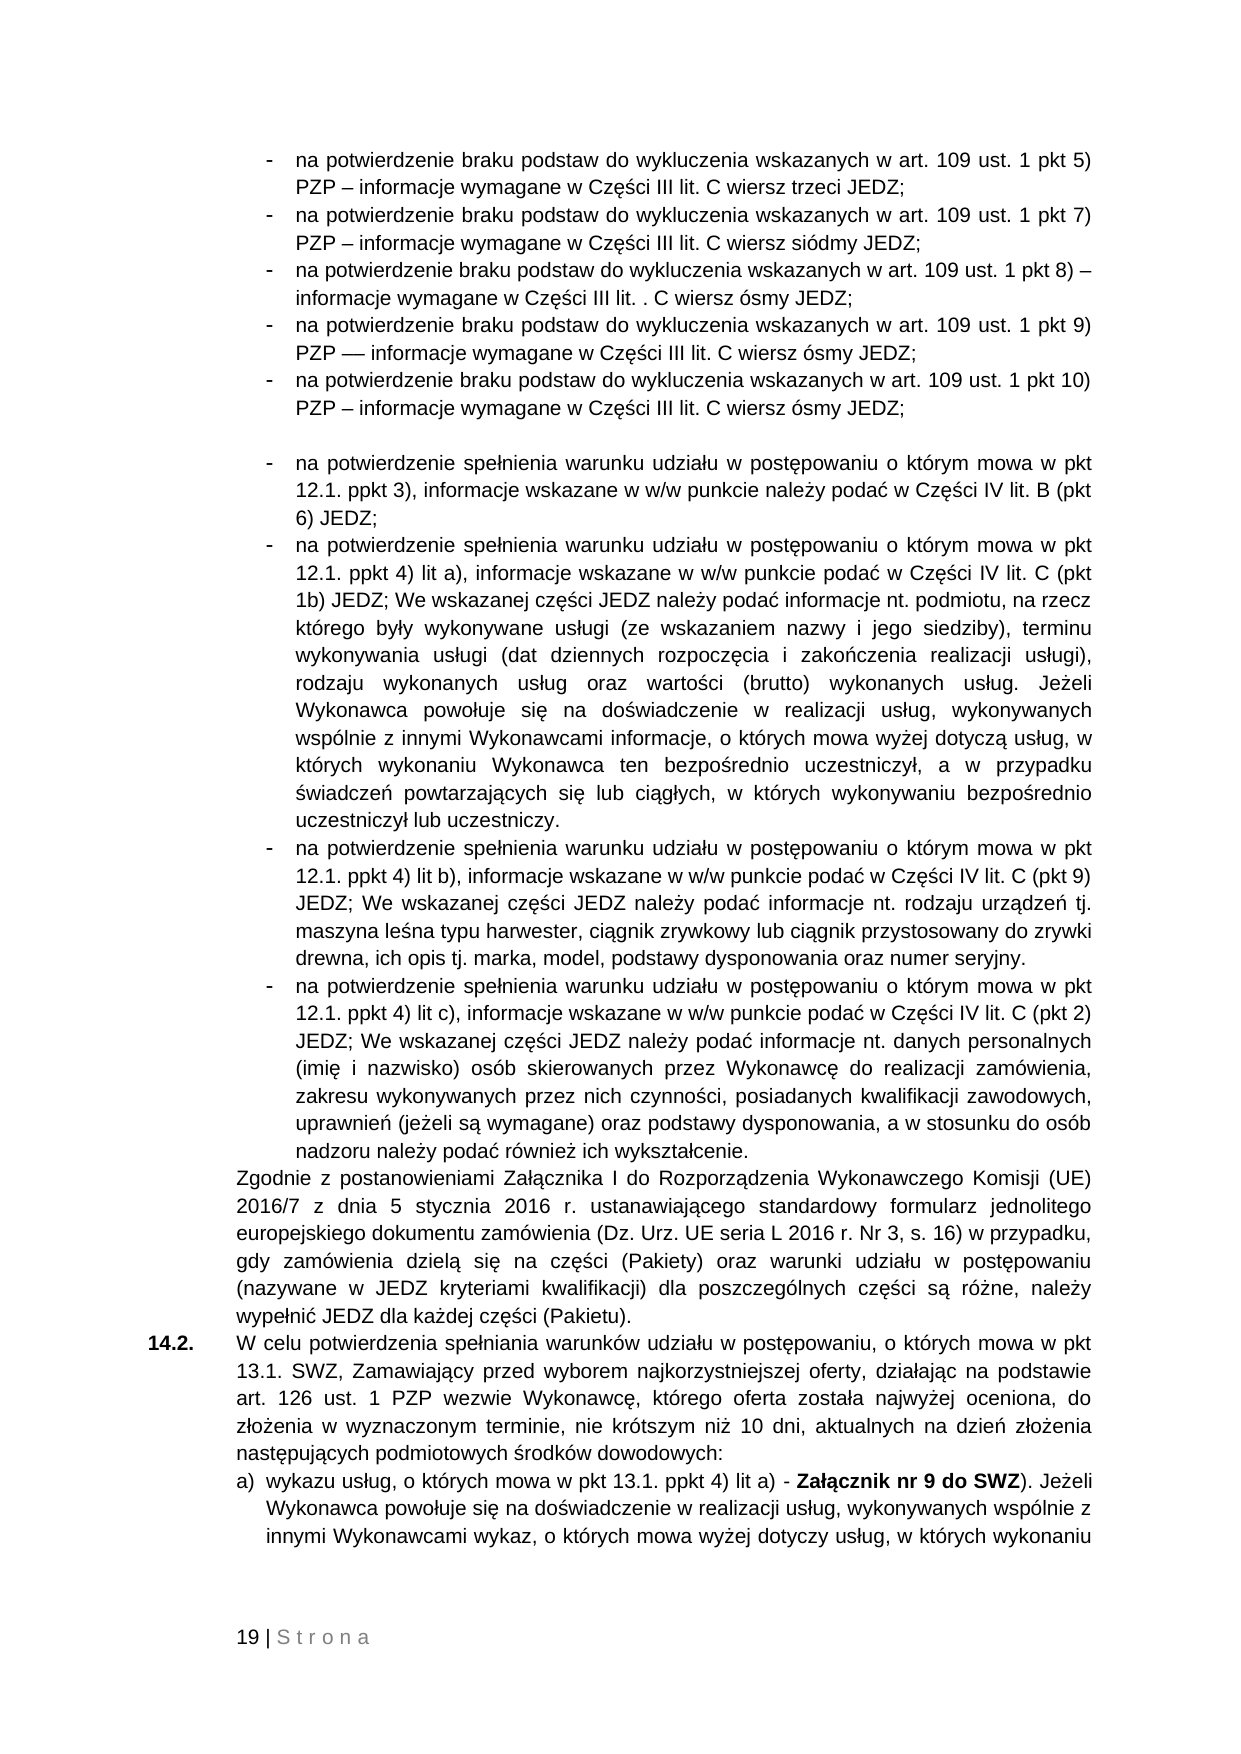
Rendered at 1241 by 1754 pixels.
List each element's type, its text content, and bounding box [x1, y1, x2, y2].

list na potwierdzenie braku podstaw do wykluczenia wskazanych w art. 109 ust. 1 pkt 10) PZP – informacje wymagane w Części III lit. C wiersz ósmy JEDZ; [266, 368, 1093, 419]
list na potwierdzenie braku podstaw do wykluczenia wskazanych w art. 109 ust. 1 pkt 7) PZP – informacje wymagane w Części III lit. C wiersz siódmy JEDZ; [266, 203, 1093, 254]
list na potwierdzenie spełnienia warunku udziału w postępowaniu o którym mowa w pkt 12.1. ppkt 4) lit a), informacje wskazane w w/w punkcie podać w Części IV lit. C (pkt 1b) JEDZ; We wskazanej części JEDZ należy podać informacje nt. podmiotu, na rzecz którego były wykonywane usługi (ze wskazaniem nazwy i jego siedziby), terminu wykonywania usługi (dat dziennych rozpoczęcia i zakończenia realizacji usługi), rodzaju wykonanych usług oraz wartości (brutto) wykonanych usług. Jeżeli Wykonawca powołuje się na doświadczenie w realizacji usług, wykonywanych wspólnie z innymi Wykonawcami informacje, o których mowa wyżej dotyczą usług, w których wykonaniu Wykonawca ten bezpośrednio uczestniczył, a w przypadku świadczeń powtarzających się lub ciągłych, w których wykonywaniu bezpośrednio uczestniczył lub uczestniczy. [266, 533, 1093, 832]
list na potwierdzenie braku podstaw do wykluczenia wskazanych w art. 109 ust. 1 pkt 9) PZP –– informacje wymagane w Części III lit. C wiersz ósmy JEDZ; [266, 313, 1093, 364]
text na potwierdzenie spełnienia warunku udziału w postępowaniu o którym mowa w pkt 12.1. ppkt 4) lit c), informacje wskazane w w/w punkcie podać w Części IV lit. C (pkt 2) JEDZ; We wskazanej części JEDZ należy podać informacje nt. danych personalnych (imię i nazwisko) osób skierowanych przez Wykonawcę do realizacji zamówienia, zakresu wykonywanych przez nich czynności, posiadanych kwalifikacji zawodowych, uprawnień (jeżeli są wymagane) oraz podstawy dysponowania, a w stosunku do osób nadzoru należy podać również ich wykształcenie. [266, 973, 1093, 1162]
text Zgodnie z postanowieniami Załącznika I do Rozporządzenia Wykonawczego Komisji (UE) 2016/7 z dnia 5 stycznia 2016 r. ustanawiającego standardowy formularz jednolitego europejskiego dokumentu zamówienia (Dz. Urz. UE seria L 2016 r. Nr 3, s. 16) w przypadku, gdy zamówienia dzielą się na części (Pakiety) oraz warunki udziału w postępowaniu (nazywane w JEDZ kryteriami kwalifikacji) dla poszczególnych części są różne, należy wypełnić JEDZ dla każdej części (Pakietu). [236, 1166, 1093, 1327]
list na potwierdzenie braku podstaw do wykluczenia wskazanych w art. 109 ust. 1 pkt 8) – informacje wymagane w Części III lit. . C wiersz ósmy JEDZ; [266, 258, 1093, 309]
list na potwierdzenie spełnienia warunku udziału w postępowaniu o którym mowa w pkt 12.1. ppkt 3), informacje wskazane w w/w punkcie należy podać w Części IV lit. B (pkt 6) JEDZ; [266, 451, 1093, 530]
list na potwierdzenie braku podstaw do wykluczenia wskazanych w art. 109 ust. 1 pkt 5) PZP – informacje wymagane w Części III lit. C wiersz trzeci JEDZ; [266, 148, 1093, 199]
text W celu potwierdzenia spełniania warunków udziału w postępowaniu, o których mowa w pkt 13.1. SWZ, Zamawiający przed wyborem najkorzystniejszej oferty, działając na podstawie art. 126 ust. 1 PZP wezwie Wykonawcę, którego oferta została najwyżej oceniona, do złożenia w wyznaczonym terminie, nie krótszym niż 10 dni, aktualnych na dzień złożenia następujących podmiotowych środków dowodowych: [148, 1331, 1093, 1465]
text na potwierdzenie spełnienia warunku udziału w postępowaniu o którym mowa w pkt 12.1. ppkt 4) lit b), informacje wskazane w w/w punkcie podać w Części IV lit. C (pkt 9) JEDZ; We wskazanej części JEDZ należy podać informacje nt. rodzaju urządzeń tj. maszyna leśna typu harwester, ciągnik zrywkowy lub ciągnik przystosowany do zrywki drewna, ich opis tj. marka, model, podstawy dysponowania oraz numer seryjny. [266, 836, 1093, 970]
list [236, 1468, 1093, 1547]
